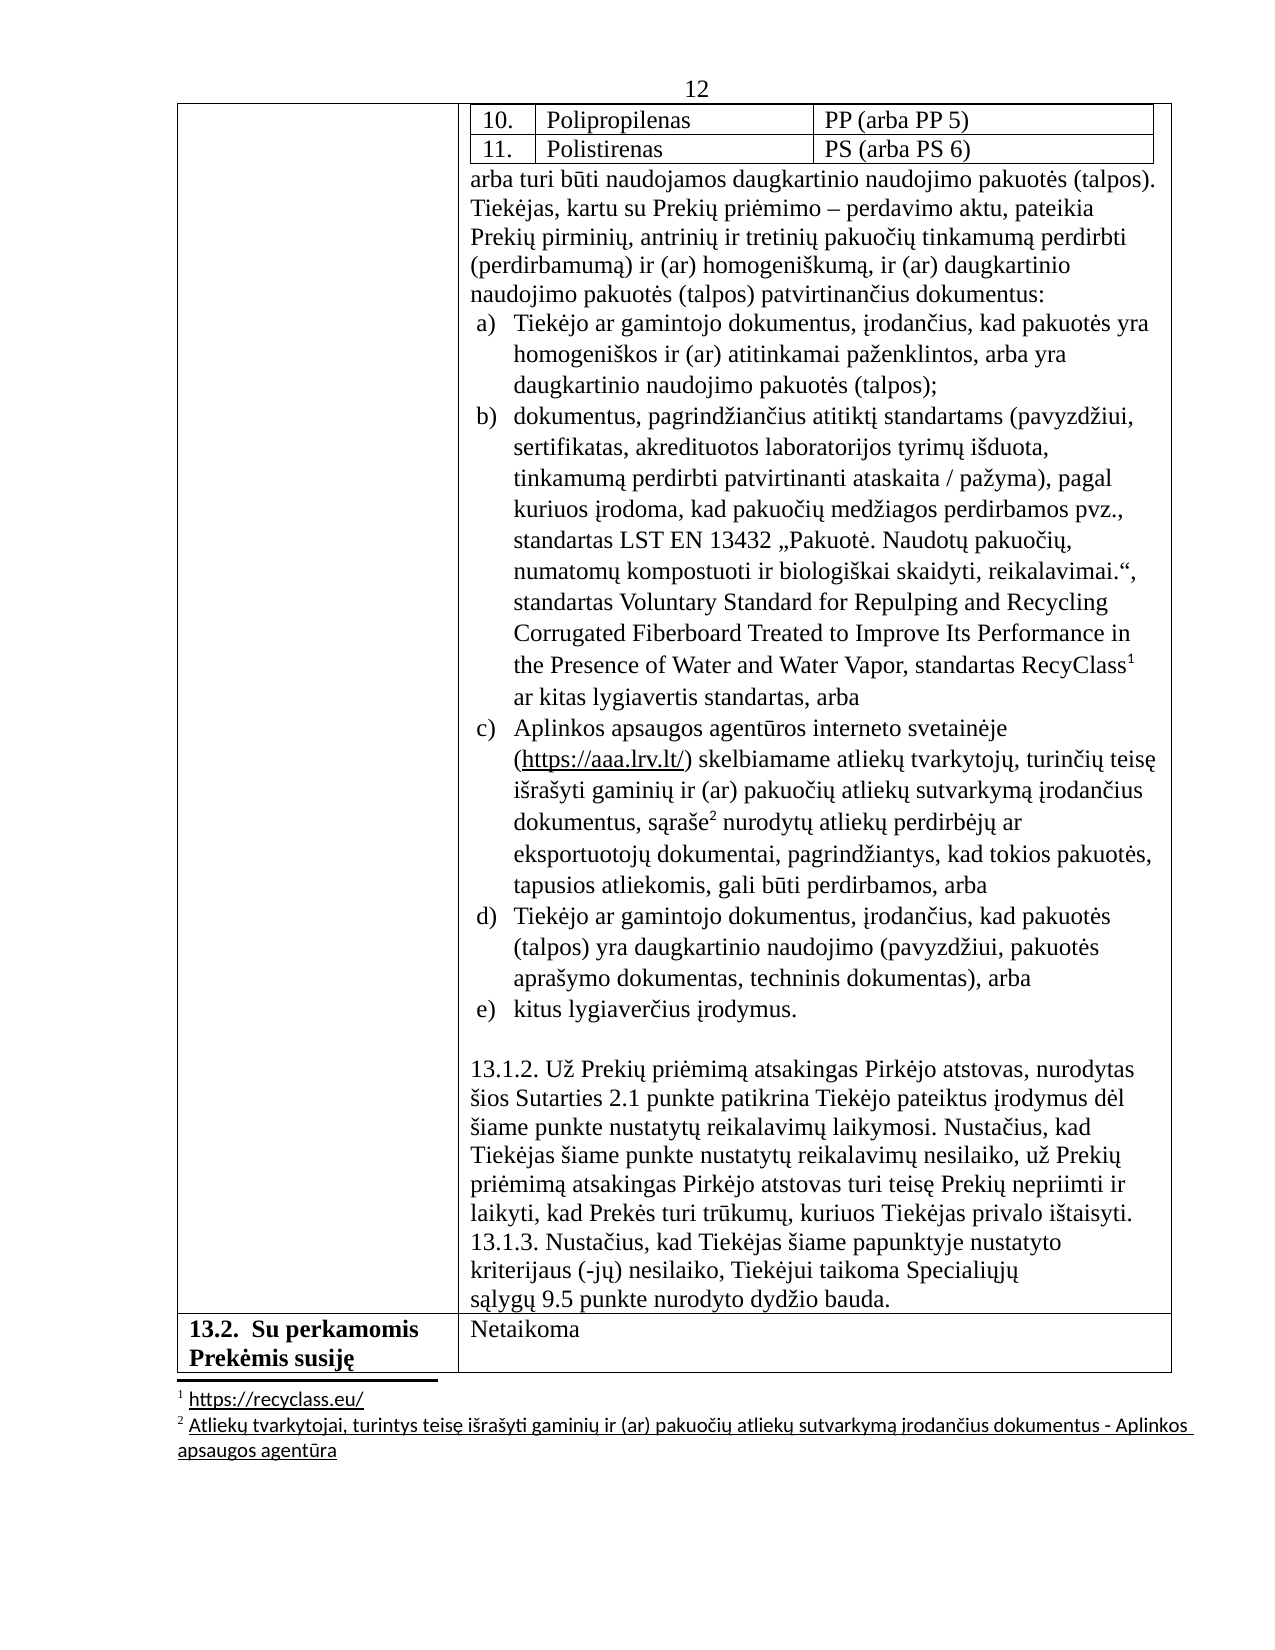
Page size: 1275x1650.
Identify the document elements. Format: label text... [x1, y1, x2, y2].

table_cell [178, 104, 458, 1313]
table_cell Netaikoma [459, 1314, 1171, 1372]
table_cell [178, 1314, 458, 1372]
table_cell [459, 104, 1171, 1313]
